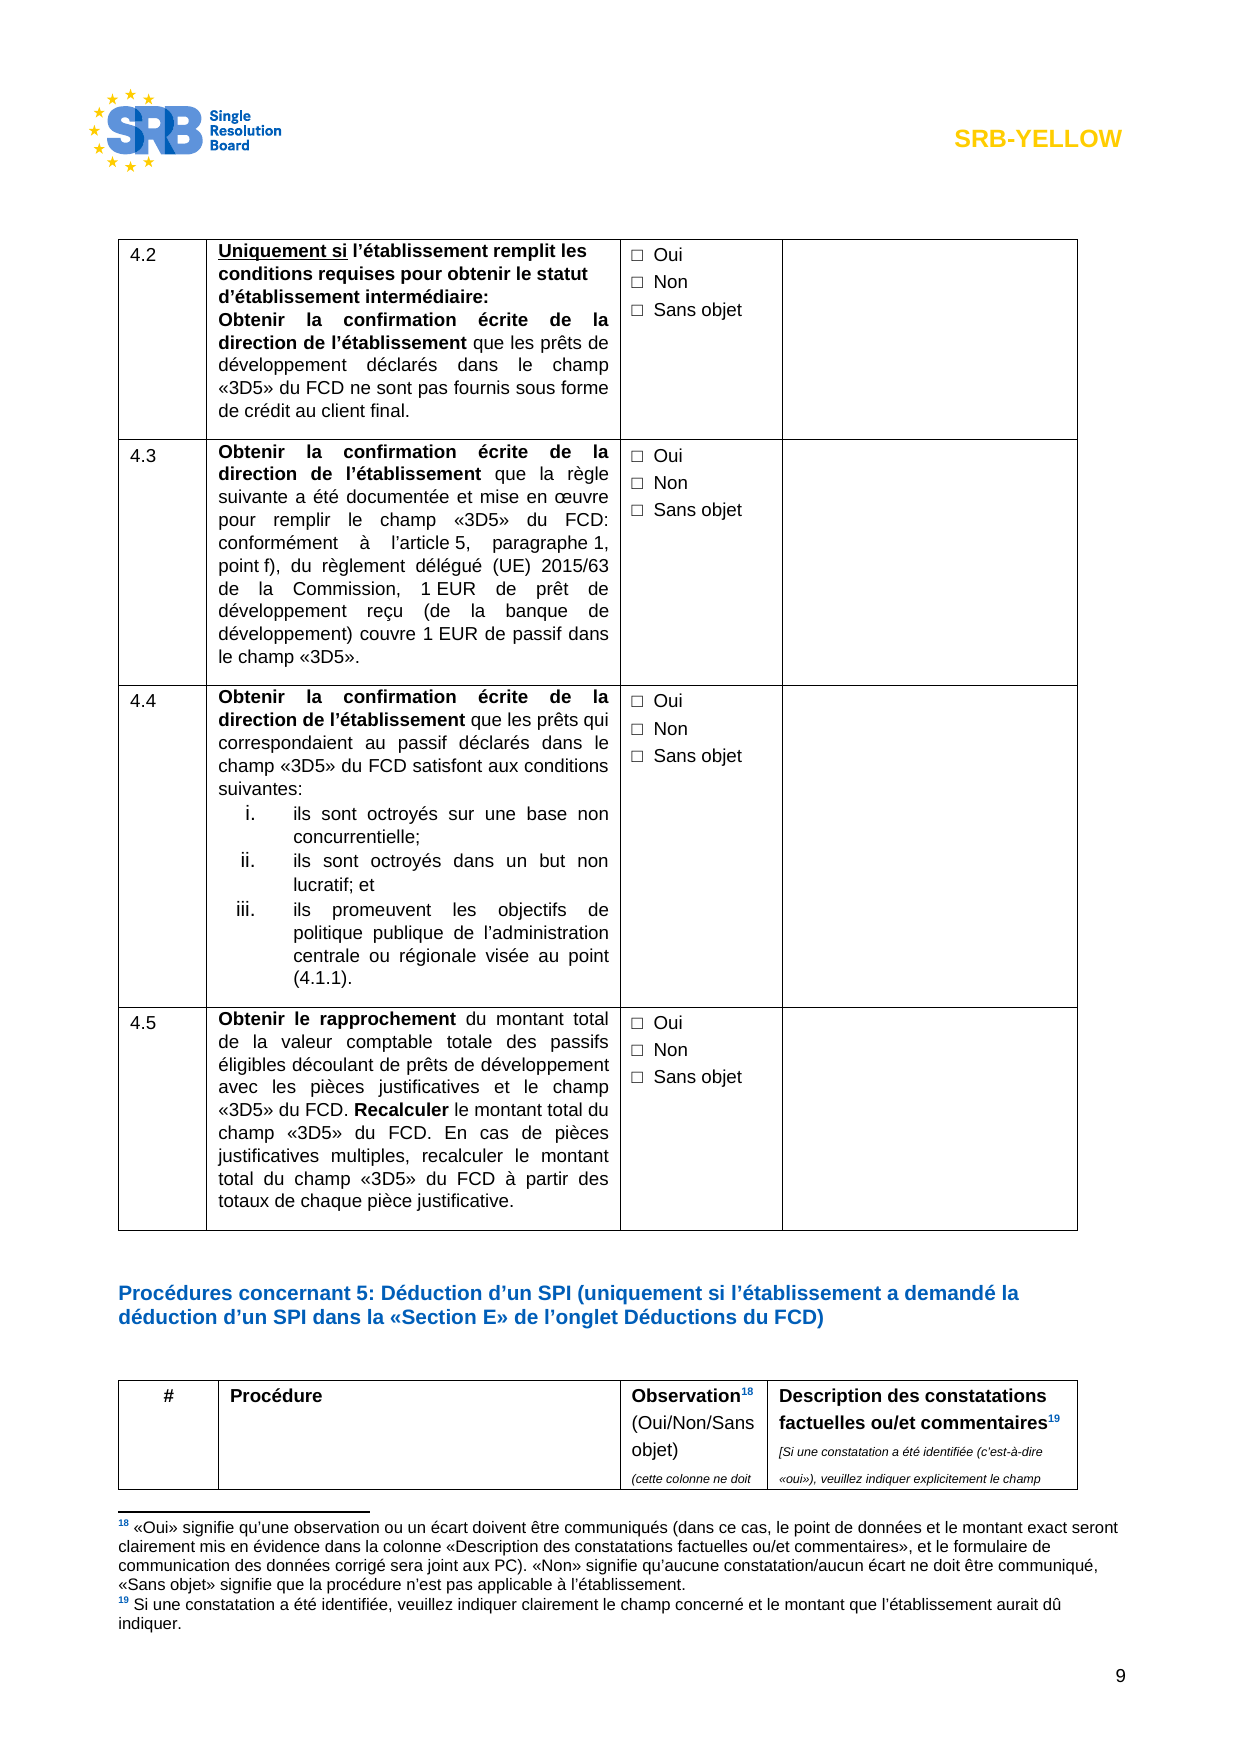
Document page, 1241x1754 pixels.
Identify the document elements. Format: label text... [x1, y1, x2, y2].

table_cell [783, 240, 1077, 439]
table_cell Obtenir la confirmation écrite de la direction de l’établissement que les prêts qui correspondaient au passif déclarés dans le champ «3D5» du FCD satisfont aux conditions suivantes: ils sont octroyés sur une base non concurrentielle; ils sont octroyés dans un but non lucratif; et ils promeuvent les objectifs de politique publique de l’administration centrale ou régionale visée au point (4.1.1). [207, 686, 620, 1007]
table_cell Uniquement si l’établissement remplit les conditions requises pour obtenir le statut d’établissement intermédiaire: Obtenir la confirmation écrite de la direction de l’établissement que les prêts de développement déclarés dans le champ «3D5» du FCD ne sont pas fournis sous forme de crédit au client final. [207, 240, 620, 439]
table_cell □ Oui □ Non □ Sans objet [621, 686, 782, 1007]
table_cell [783, 686, 1077, 1007]
table_cell 4.3 [119, 440, 206, 685]
subtitle Procédures concernant 5: Déduction d’un SPI (uniquement si l’établissement a demandé la déduction d’un SPI dans la «Section E» de l’onglet Déductions du FCD) [118, 1281, 1122, 1329]
table_cell □ Oui □ Non □ Sans objet [621, 440, 782, 685]
table_cell 4.4 [119, 686, 206, 1007]
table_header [621, 1381, 767, 1489]
table_header # [119, 1381, 218, 1489]
table_cell 4.2 [119, 240, 206, 439]
table_cell [783, 440, 1077, 685]
table_cell Obtenir la confirmation écrite de la direction de l’établissement que la règle suivante a été documentée et mise en œuvre pour remplir le champ «3D5» du FCD: conformément à l’article 5, paragraphe 1, point f), du règlement délégué (UE) 2015/63 de la Commission, 1 EUR de prêt de développement reçu (de la banque de développement) couvre 1 EUR de passif dans le champ «3D5». [207, 440, 620, 685]
table_cell □ Oui □ Non □ Sans objet [621, 1008, 782, 1230]
table_cell Obtenir le rapprochement du montant total de la valeur comptable totale des passifs éligibles découlant de prêts de développement avec les pièces justificatives et le champ «3D5» du FCD. Recalculer le montant total du champ «3D5» du FCD. En cas de pièces justificatives multiples, recalculer le montant total du champ «3D5» du FCD à partir des totaux de chaque pièce justificative. [207, 1008, 620, 1230]
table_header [768, 1381, 1077, 1489]
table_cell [621, 240, 782, 439]
table_cell [783, 1008, 1077, 1230]
table_header Procédure [219, 1381, 620, 1489]
table_cell 4.5 [119, 1008, 206, 1230]
